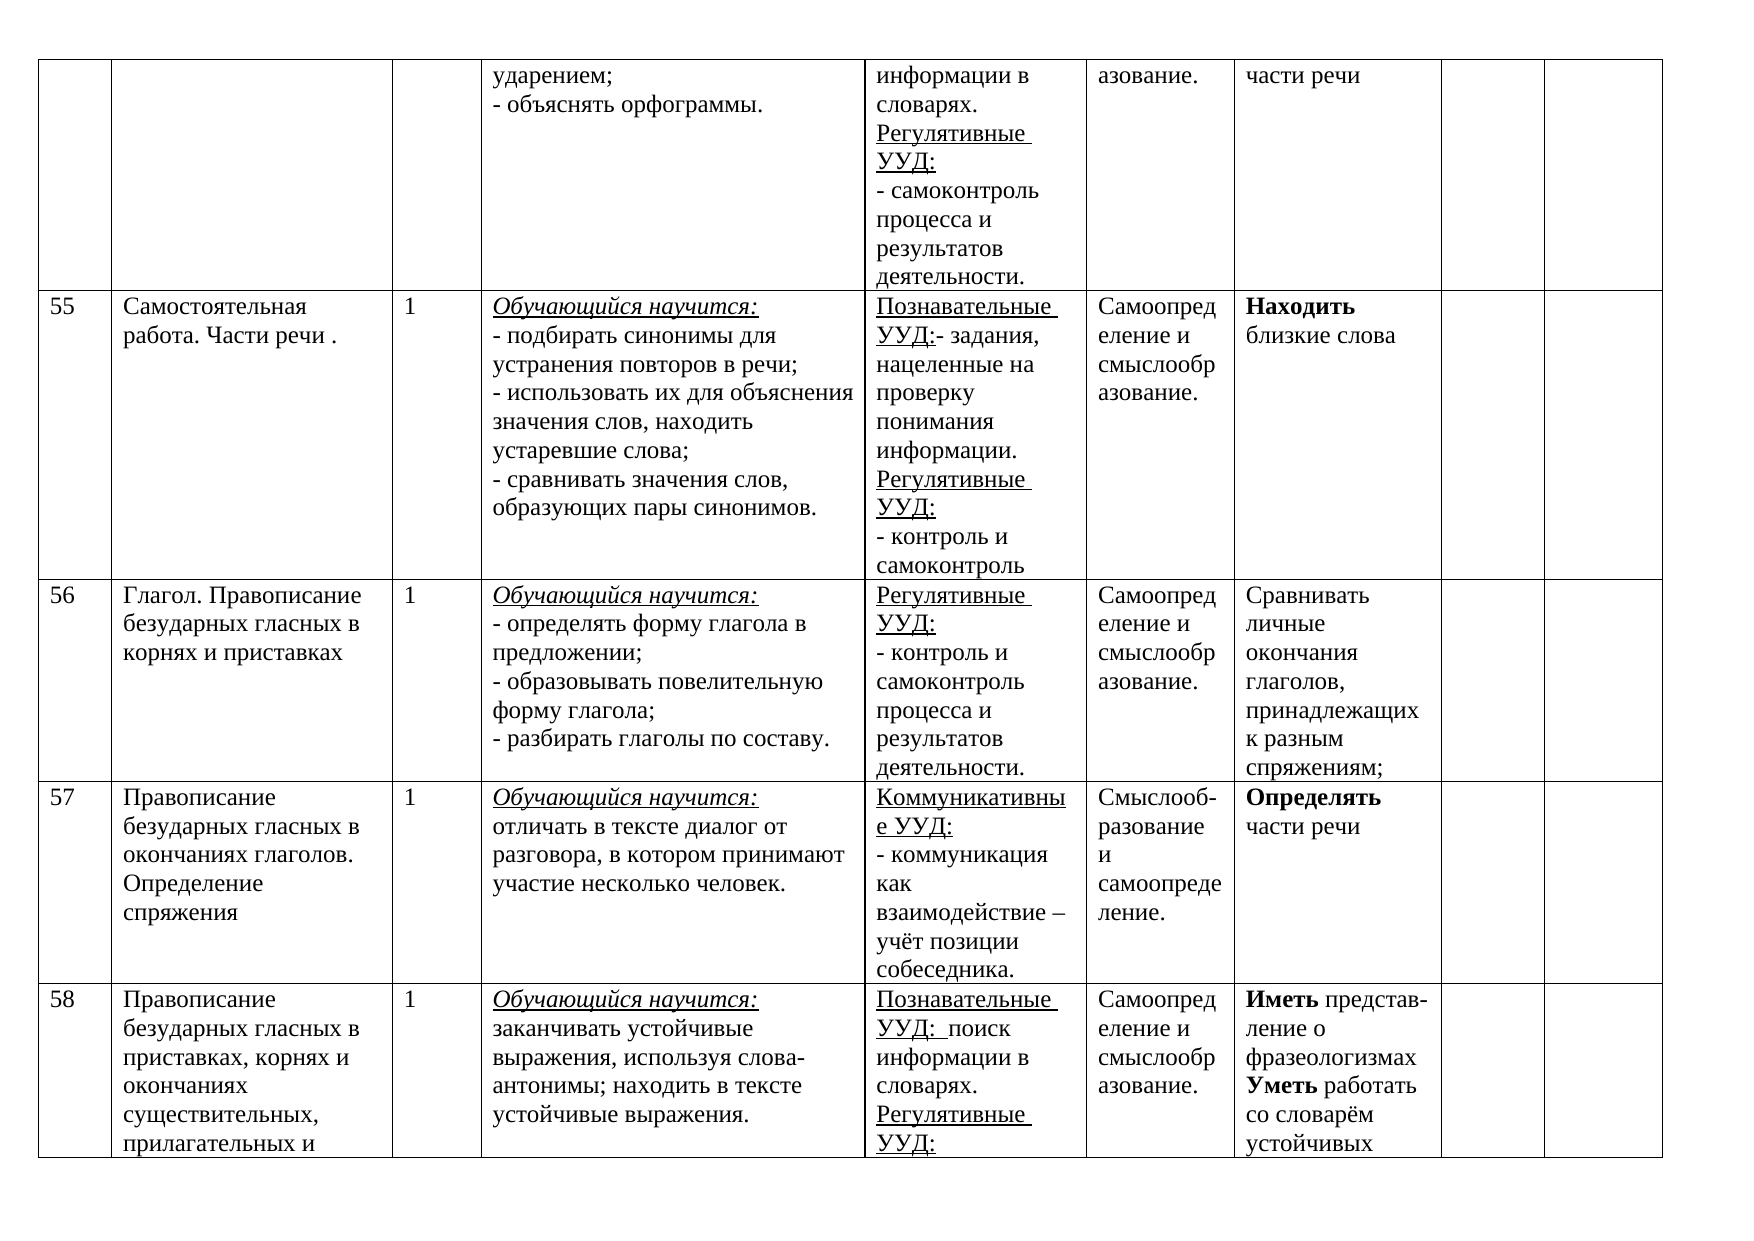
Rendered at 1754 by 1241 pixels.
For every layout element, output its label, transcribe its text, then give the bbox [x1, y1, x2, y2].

table_cell Глагол. Правописание безударных гласных в корнях и приставках [112, 580, 392, 781]
table_cell 57 [39, 782, 111, 983]
table_cell Определять части речи [1235, 782, 1441, 983]
table_cell 55 [39, 291, 111, 579]
table_cell Самоопределение и смыслообразование. [1087, 291, 1234, 579]
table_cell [1235, 984, 1441, 1157]
table_cell Обучающийся научится: - определять форму глагола в предложении; - образовывать повелительную форму глагола; - разбирать глаголы по составу. [482, 580, 864, 781]
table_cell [866, 60, 1086, 290]
table_cell 54 [39, 60, 111, 290]
table_cell Сравнивать личные окончания глаголов, принадлежащих к разным спряжениям; [1235, 580, 1441, 781]
table_cell Обучающийся научится: - подбирать синонимы для устранения повторов в речи; - использовать их для объяснения значения слов, находить устаревшие слова; - сравнивать значения слов, образующих пары синонимов. [482, 291, 864, 579]
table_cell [1087, 984, 1234, 1157]
table_cell Регулятивные УУД: - контроль и самоконтроль процесса и результатов деятельности. [866, 580, 1086, 781]
table_cell 58 [39, 984, 111, 1157]
table_cell 1 [393, 60, 481, 290]
table_cell 1 [393, 984, 481, 1157]
table_cell 1 [393, 291, 481, 579]
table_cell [112, 984, 392, 1157]
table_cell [482, 984, 864, 1157]
table_cell [1442, 984, 1544, 1157]
table_cell Смыслооб-разование и самоопределение. [1087, 782, 1234, 983]
table_cell [1545, 580, 1662, 781]
table_cell [1442, 782, 1544, 983]
table_cell Самоопределение и смыслообразование. [1087, 580, 1234, 781]
table_cell [1442, 291, 1544, 579]
table_cell [1545, 60, 1662, 290]
table_cell Самостоятельная работа. Части речи . [112, 291, 392, 579]
table_cell [1442, 60, 1544, 290]
table_cell [1545, 291, 1662, 579]
table_cell 56 [39, 580, 111, 781]
table_cell [1545, 782, 1662, 983]
table_cell Познавательные УУД:- задания, нацеленные на проверку понимания информации. Регулятивные УУД: - контроль и самоконтроль [866, 291, 1086, 579]
table_cell Находить близкие слова [1235, 291, 1441, 579]
table_cell Обучающийся научится: отличать в тексте диалог от разговора, в котором принимают участие несколько человек. [482, 782, 864, 983]
table_cell [1442, 580, 1544, 781]
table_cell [112, 60, 392, 290]
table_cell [482, 60, 864, 290]
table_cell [1087, 60, 1234, 290]
table_cell Правописание безударных гласных в окончаниях глаголов. Определение спряжения [112, 782, 392, 983]
table_cell Коммуникативные УУД: - коммуникация как взаимодействие – учёт позиции собеседника. [866, 782, 1086, 983]
table_cell [1545, 984, 1662, 1157]
table_cell 1 [393, 580, 481, 781]
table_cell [866, 984, 1086, 1157]
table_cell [1235, 60, 1441, 290]
table_cell 1 [393, 782, 481, 983]
